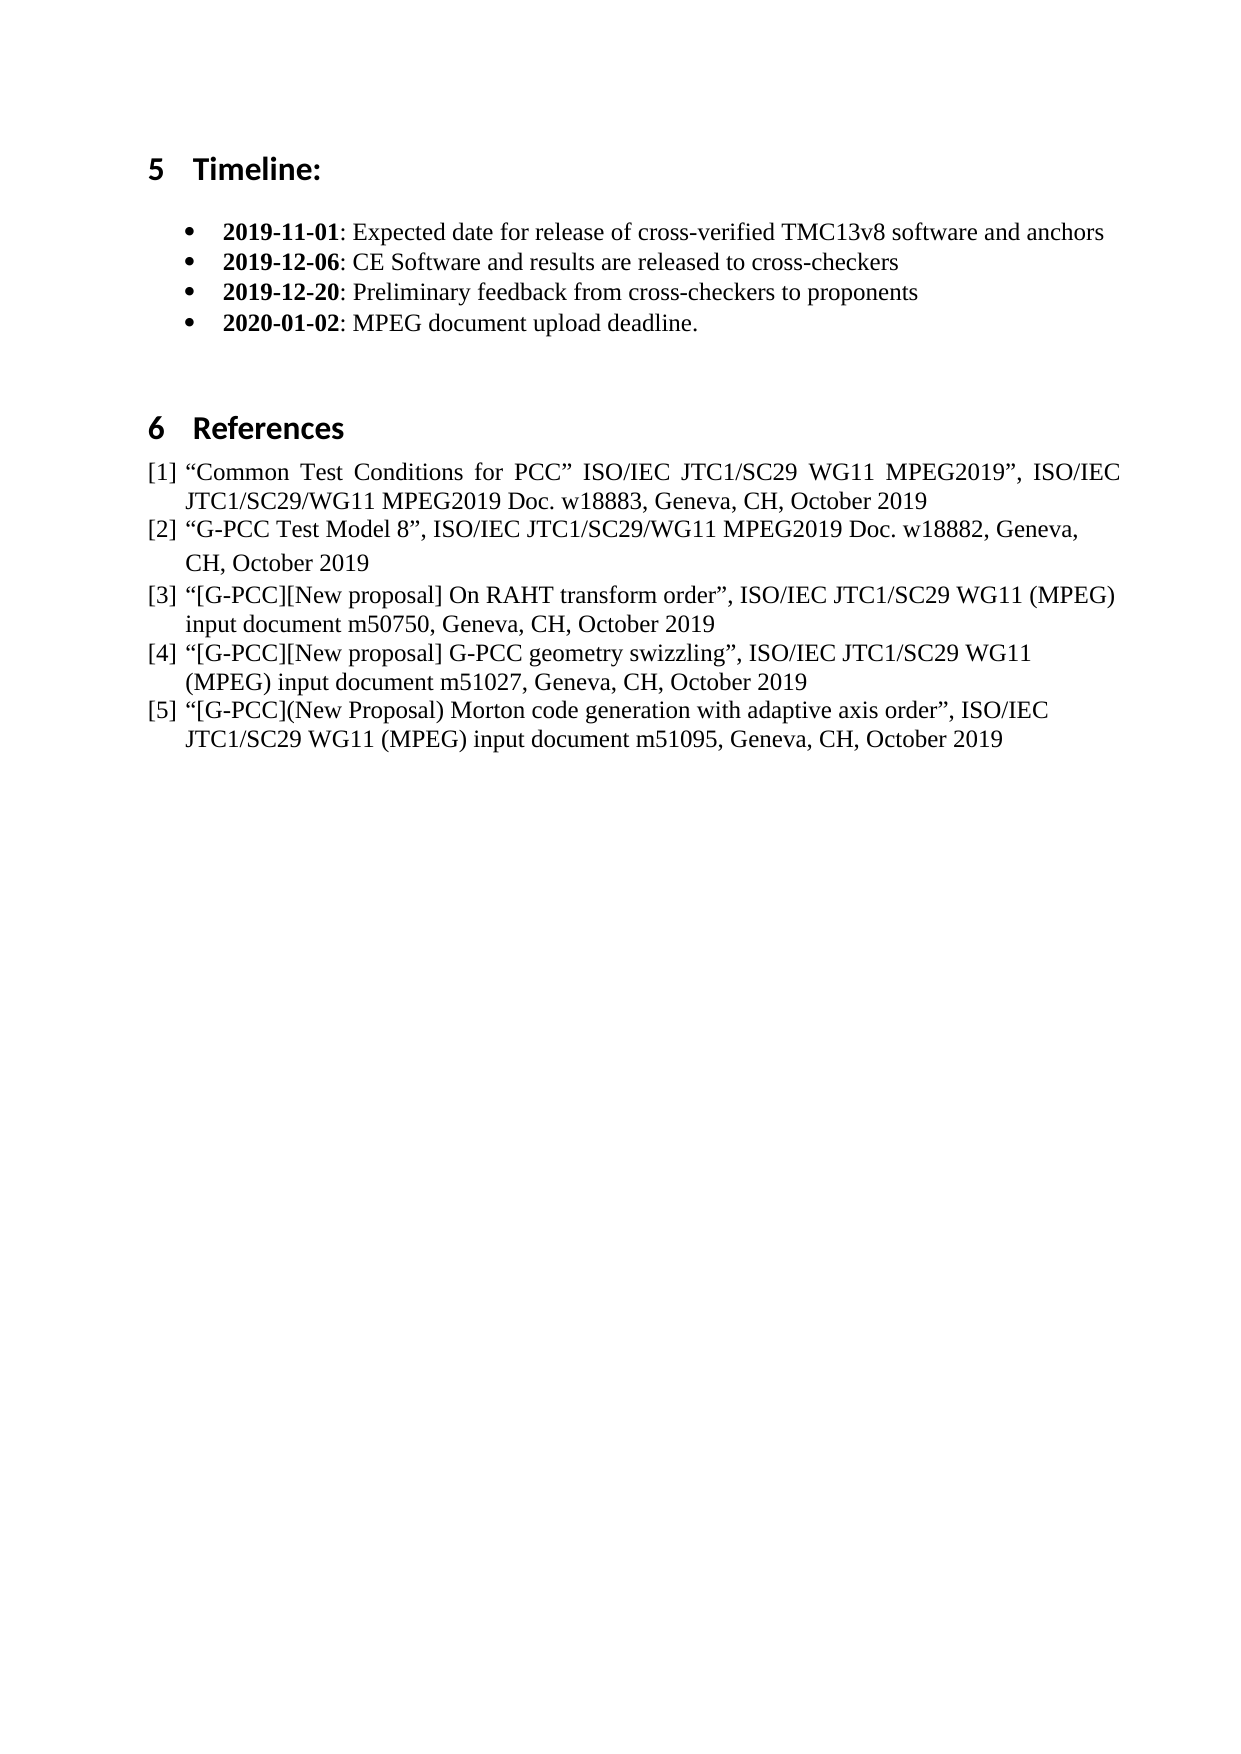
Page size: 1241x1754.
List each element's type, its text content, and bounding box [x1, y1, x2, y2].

list “[G-PCC](New Proposal) Morton code generation with adaptive axis order”, ISO/IEC JTC1/SC29 WG11 (MPEG) input document m51095, Geneva, CH, October 2019 [148, 696, 1122, 753]
list 2019-12-20: Preliminary feedback from cross-checkers to proponents [185, 277, 1122, 306]
list “[G-PCC][New proposal] G-PCC geometry swizzling”, ISO/IEC JTC1/SC29 WG11 (MPEG) input document m51027, Geneva, CH, October 2019 [148, 638, 1122, 696]
list References [148, 407, 1122, 448]
list “G-PCC Test Model 8”, ISO/IEC JTC1/SC29/WG11 MPEG2019 Doc. w18882, Geneva, CH, October 2019 [148, 514, 1122, 576]
list “[G-PCC][New proposal] On RAHT transform order”, ISO/IEC JTC1/SC29 WG11 (MPEG) input document m50750, Geneva, CH, October 2019 [148, 581, 1122, 638]
list 2020-01-02: MPEG document upload deadline. [185, 308, 1122, 337]
list 2019-11-01: Expected date for release of cross-verified TMC13v8 software and anchors [185, 217, 1122, 245]
list 2019-12-06: CE Software and results are released to cross-checkers [185, 247, 1122, 276]
list “Common Test Conditions for PCC” ISO/IEC JTC1/SC29 WG11 MPEG2019”, ISO/IEC JTC1/SC29/WG11 MPEG2019 Doc. w18883, Geneva, CH, October 2019 [148, 457, 1122, 514]
list Timeline: [148, 148, 1122, 188]
